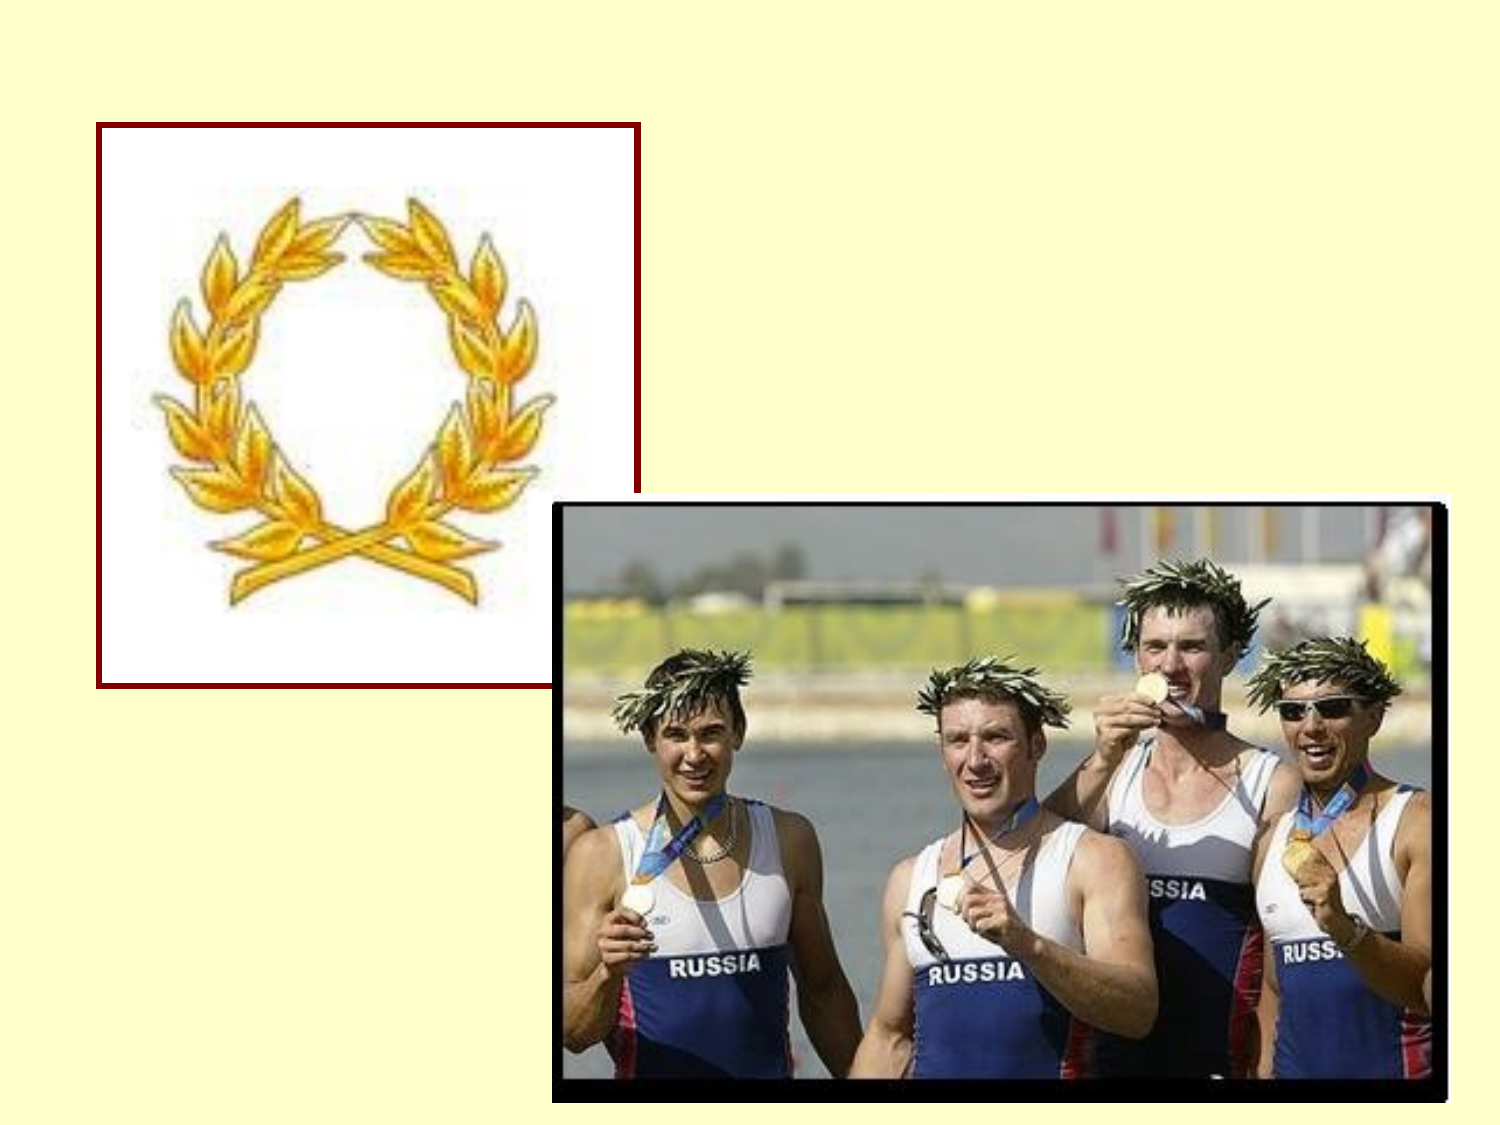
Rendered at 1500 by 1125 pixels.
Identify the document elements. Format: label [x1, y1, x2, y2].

picture [102, 128, 1451, 1103]
